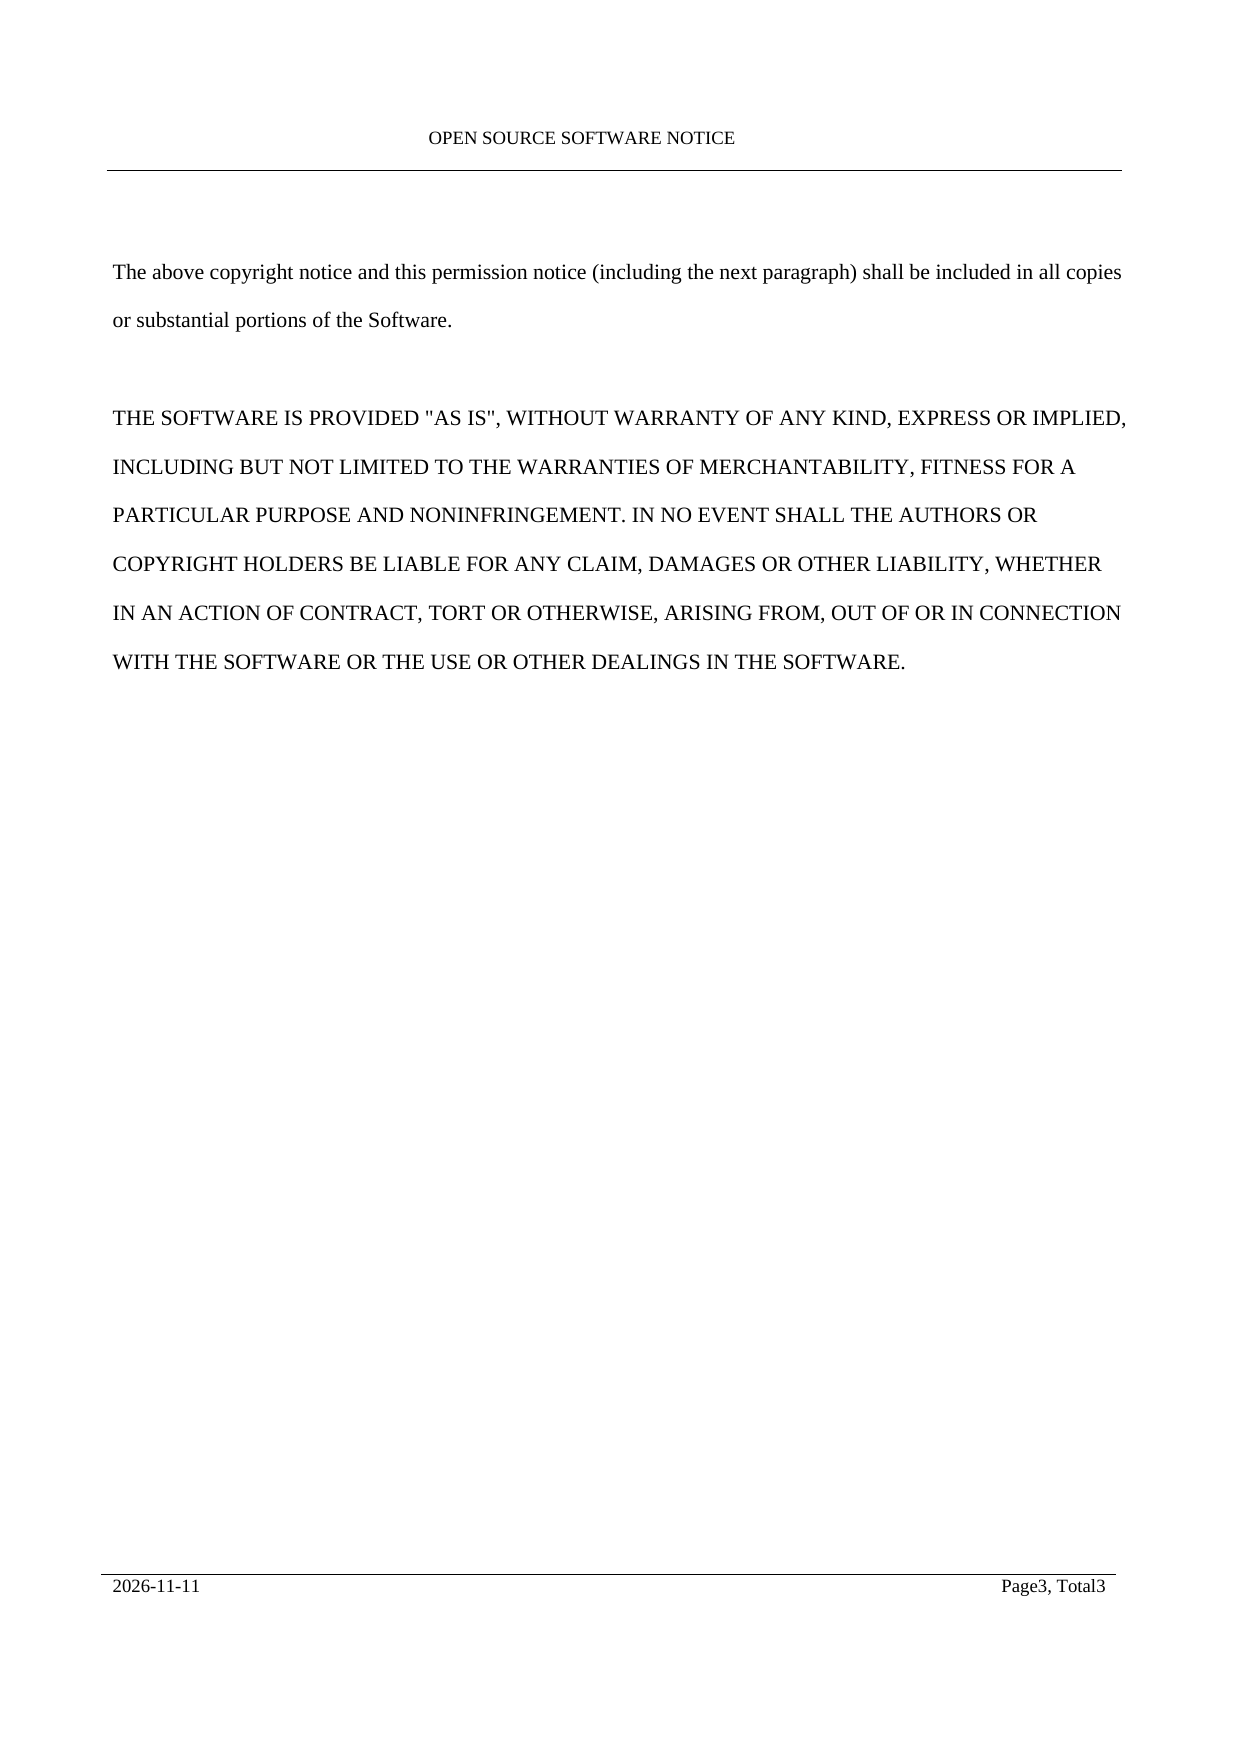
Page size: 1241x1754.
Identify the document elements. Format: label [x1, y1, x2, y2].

text [112, 206, 1128, 678]
